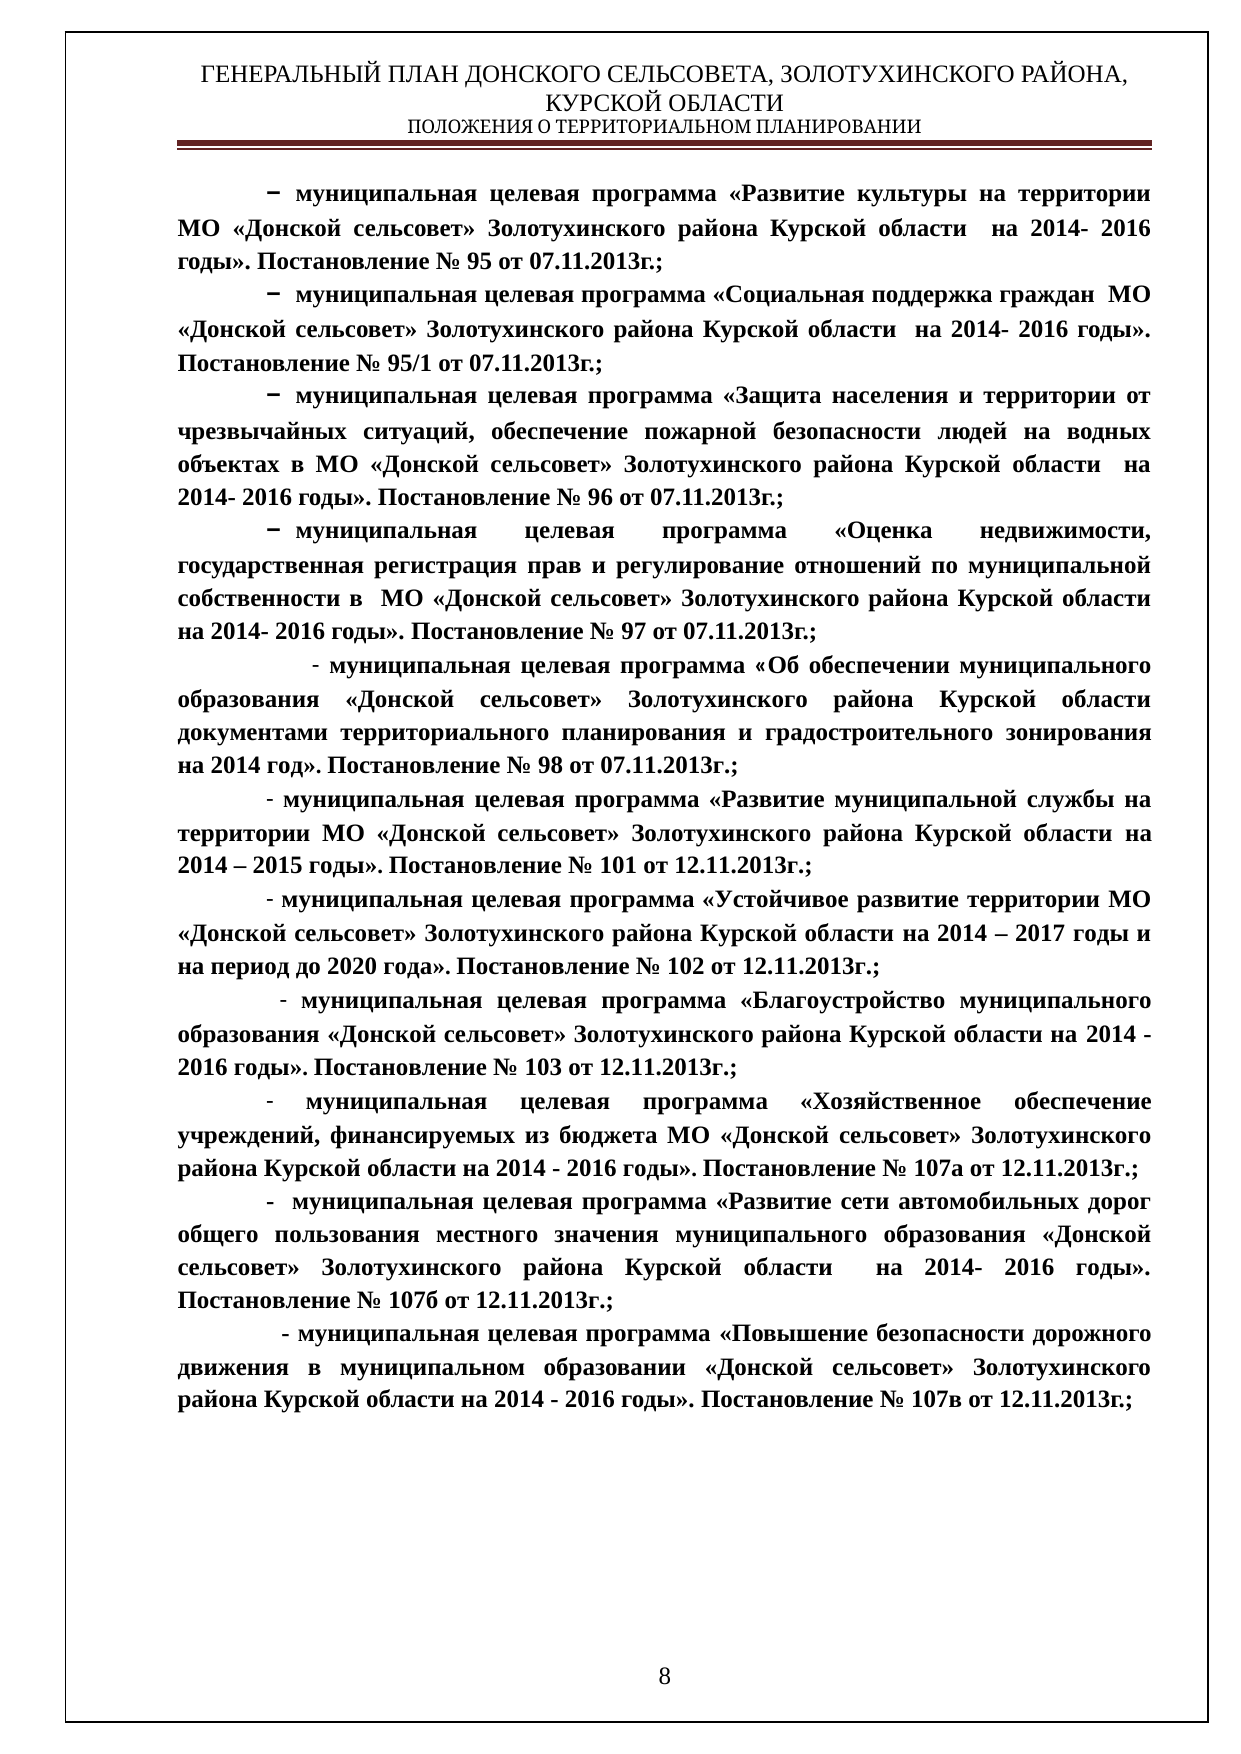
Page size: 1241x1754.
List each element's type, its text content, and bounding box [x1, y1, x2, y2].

text - муниципальная целевая программа «Об обеспечении муниципального образования «Донской сельсовет» Золотухинского района Курской области документами территориального планирования и градостроительного зонирования на 2014 год». Постановление № 98 от 07.11.2013г.; [177, 649, 1152, 778]
text - муниципальная целевая программа «Хозяйственное обеспечение учреждений, финансируемых из бюджета МО «Донской сельсовет» Золотухинского района Курской области на 2014 - 2016 годы». Постановление № 107а от 12.11.2013г.; [177, 1085, 1152, 1182]
text - муниципальная целевая программа «Развитие муниципальной службы на территории МО «Донской сельсовет» Золотухинского района Курской области на 2014 – 2015 годы». Постановление № 101 от 12.11.2013г.; [177, 783, 1152, 879]
list муниципальная целевая программа «Социальная поддержка граждан МО «Донской сельсовет» Золотухинского района Курской области на 2014- 2016 годы». Постановление № 95/1 от 07.11.2013г.; [177, 279, 1152, 376]
text - муниципальная целевая программа «Устойчивое развитие территории МО «Донской сельсовет» Золотухинского района Курской области на 2014 – 2017 годы и на период до 2020 года». Постановление № 102 от 12.11.2013г.; [177, 884, 1152, 980]
text - муниципальная целевая программа «Развитие сети автомобильных дорог общего пользования местного значения муниципального образования «Донской сельсовет» Золотухинского района Курской области на 2014- 2016 годы». Постановление № 107б от 12.11.2013г.; [177, 1186, 1152, 1314]
list муниципальная целевая программа «Защита населения и территории от чрезвычайных ситуаций, обеспечение пожарной безопасности людей на водных объектах в МО «Донской сельсовет» Золотухинского района Курской области на 2014- 2016 годы». Постановление № 96 от 07.11.2013г.; [177, 381, 1152, 511]
text - муниципальная целевая программа «Повышение безопасности дорожного движения в муниципальном образовании «Донской сельсовет» Золотухинского района Курской области на 2014 - 2016 годы». Постановление № 107в от 12.11.2013г.; [177, 1318, 1152, 1413]
list муниципальная целевая программа «Оценка недвижимости, государственная регистрация прав и регулирование отношений по муниципальной собственности в МО «Донской сельсовет» Золотухинского района Курской области на 2014- 2016 годы». Постановление № 97 от 07.11.2013г.; [177, 515, 1152, 645]
list муниципальная целевая программа «Развитие культуры на территории МО «Донской сельсовет» Золотухинского района Курской области на 2014- 2016 годы». Постановление № 95 от 07.11.2013г.; [177, 178, 1152, 275]
text - муниципальная целевая программа «Благоустройство муниципального образования «Донской сельсовет» Золотухинского района Курской области на 2014 - 2016 годы». Постановление № 103 от 12.11.2013г.; [177, 984, 1152, 1081]
